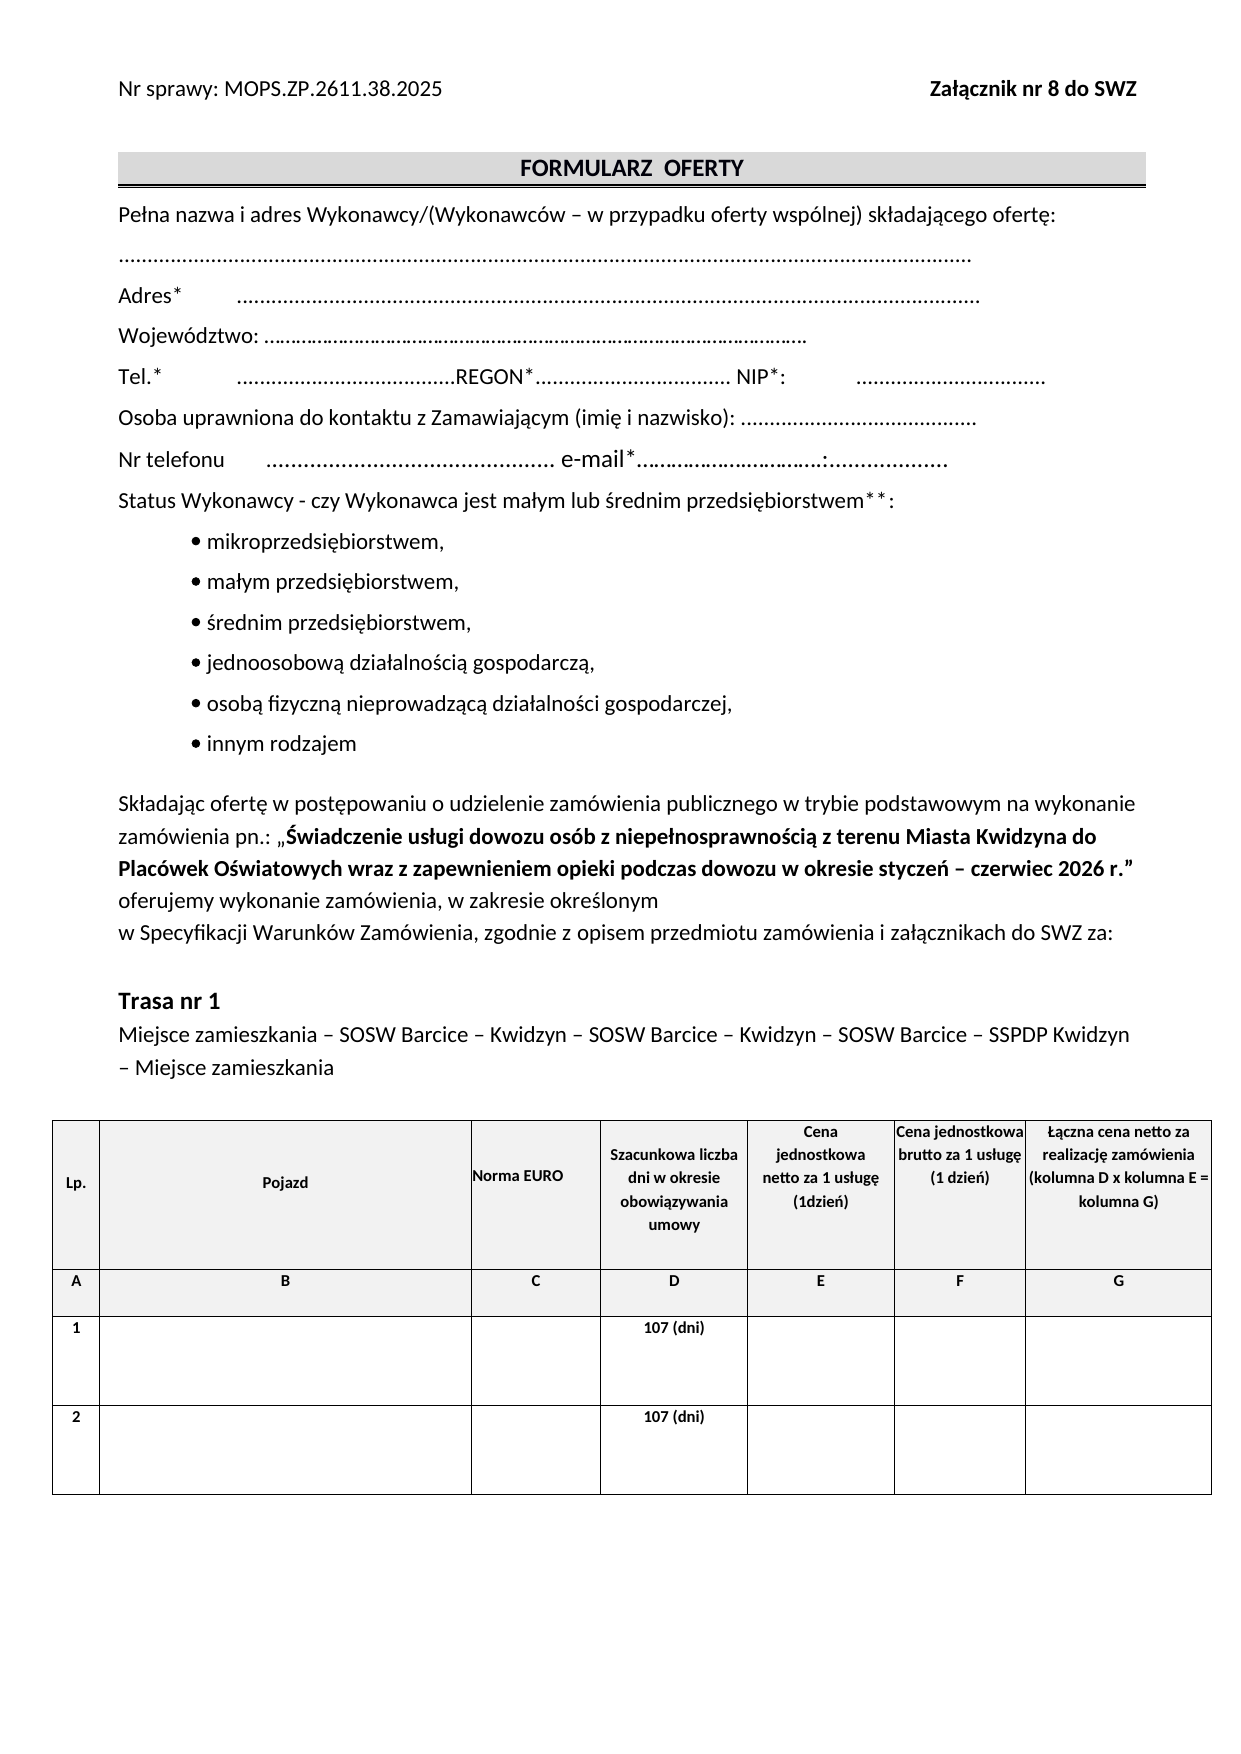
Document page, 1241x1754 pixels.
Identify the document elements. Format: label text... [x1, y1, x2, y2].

table_cell [472, 1406, 600, 1494]
table_cell D [601, 1270, 747, 1316]
table_header Cena jednostkowa netto za 1 usługę (1dzień) [748, 1121, 894, 1269]
table_header Cena jednostkowa brutto za 1 usługę (1 dzień) [895, 1121, 1025, 1269]
table_header Lp. [53, 1121, 99, 1269]
table_cell [748, 1406, 894, 1494]
text Nr sprawy: MOPS.ZP.2611.38.2025 Załącznik nr 8 do SWZ [118, 74, 1146, 102]
text Nr telefonu .............................................. e-mail*……………….………….:................... [118, 443, 1146, 474]
table_cell 1 [53, 1317, 99, 1405]
text Pełna nazwa i adres Wykonawcy/(Wykonawców – w przypadku oferty wspólnej) składającego ofertę: [118, 200, 1146, 228]
subtitle Status Wykonawcy - czy Wykonawca jest małym lub średnim przedsiębiorstwem**: [118, 486, 1146, 514]
text Trasa nr 1 [118, 986, 1146, 1016]
table_cell G [1026, 1270, 1211, 1316]
table_cell 107 (dni) [601, 1317, 747, 1405]
table_header Łączna cena netto za realizację zamówienia (kolumna D x kolumna E = kolumna G) [1026, 1121, 1211, 1269]
subtitle innym rodzajem [192, 729, 1146, 757]
text FORMULARZ OFERTY [118, 152, 1146, 184]
text Osoba uprawniona do kontaktu z Zamawiającym (imię i nazwisko): ......................................... [118, 403, 1146, 431]
table_header Norma EURO [472, 1121, 600, 1269]
table_cell [748, 1317, 894, 1405]
table_cell [100, 1317, 471, 1405]
table_cell E [748, 1270, 894, 1316]
subtitle osobą fizyczną nieprowadzącą działalności gospodarczej, [192, 689, 1146, 717]
table_cell B [100, 1270, 471, 1316]
text Miejsce zamieszkania – SOSW Barcice – Kwidzyn – SOSW Barcice – Kwidzyn – SOSW Barcice – SSPDP Kwidzyn – Miejsce zamieszkania [118, 1021, 1146, 1081]
text Województwo: …………………………………………………………………………………………. [118, 322, 1146, 350]
table_cell [472, 1317, 600, 1405]
table_cell C [472, 1270, 600, 1316]
subtitle mikroprzedsiębiorstwem, [192, 527, 1146, 555]
table_cell 2 [53, 1406, 99, 1494]
text Składając ofertę w postępowaniu o udzielenie zamówienia publicznego w trybie podstawowym na wykonanie zamówienia pn.: „Świadczenie usługi dowozu osób z niepełnosprawnością z terenu Miasta Kwidzyna do Placówek Oświatowych wraz z zapewnieniem opieki podczas dowozu w okresie styczeń – czerwiec 2026 r.” oferujemy wykonanie zamówienia, w zakresie określonym w Specyfikacji Warunków Zamówienia, zgodnie z opisem przedmiotu zamówienia i załącznikach do SWZ za: [118, 789, 1146, 946]
subtitle małym przedsiębiorstwem, [192, 567, 1146, 595]
text Tel.* ......................................REGON*.................................. NIP*: ................................. [118, 362, 1146, 390]
subtitle jednoosobową działalnością gospodarczą, [192, 648, 1146, 676]
table_cell F [895, 1270, 1025, 1316]
text .................................................................................................................................................... [118, 241, 1146, 269]
table_header Szacunkowa liczba dni w okresie obowiązywania umowy [601, 1121, 747, 1269]
subtitle średnim przedsiębiorstwem, [192, 608, 1146, 636]
table_cell [100, 1406, 471, 1494]
table_cell [1026, 1406, 1211, 1494]
table_cell 107 (dni) [601, 1406, 747, 1494]
table_cell [895, 1406, 1025, 1494]
table_header Pojazd [100, 1121, 471, 1269]
table_cell A [53, 1270, 99, 1316]
table_cell [895, 1317, 1025, 1405]
text Adres* ................................................................................................................................. [118, 281, 1146, 309]
table_cell [1026, 1317, 1211, 1405]
